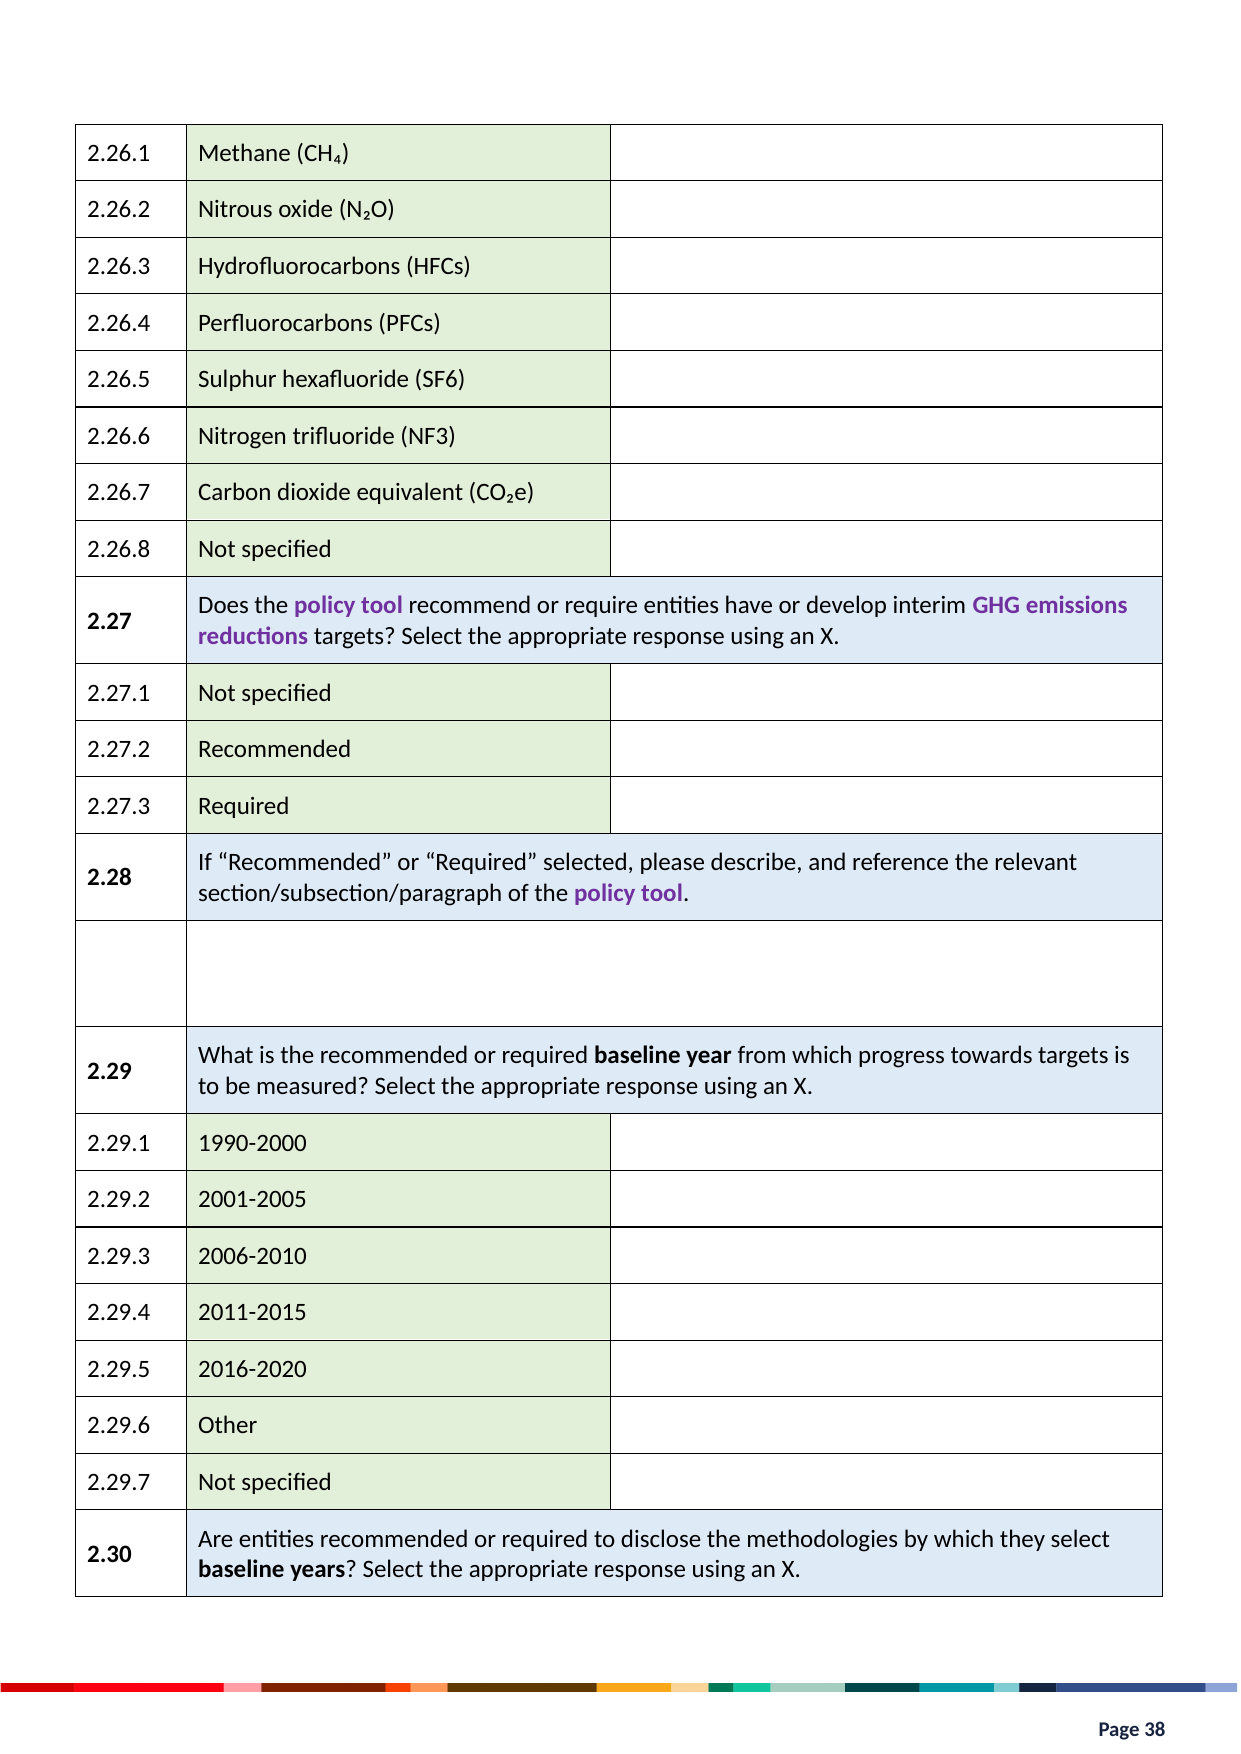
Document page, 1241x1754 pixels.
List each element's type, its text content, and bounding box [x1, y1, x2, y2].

table_cell [611, 351, 1162, 406]
table_cell Hydrofluorocarbons (HFCs) [187, 238, 610, 293]
table_cell [611, 1114, 1162, 1170]
table_cell Recommended [187, 721, 610, 776]
table_cell Not specified [187, 521, 610, 576]
table_cell 2.29.4 [76, 1284, 186, 1339]
table_cell [611, 1171, 1162, 1226]
table_cell [187, 921, 1162, 1026]
table_cell 2.28 [76, 834, 186, 920]
table_cell 2.29.2 [76, 1171, 186, 1226]
table_cell [611, 721, 1162, 776]
table_cell 2.26.5 [76, 351, 186, 406]
table_cell 2.27.2 [76, 721, 186, 776]
table_cell Does the policy tool recommend or require entities have or develop interim GHG emissions reductions targets? Select the appropriate response using an X. [187, 577, 1162, 663]
table_cell 2006-2010 [187, 1228, 610, 1283]
table_cell 2.26.3 [76, 238, 186, 293]
table_cell 1990-2000 [187, 1114, 610, 1170]
table_cell Are entities recommended or required to disclose the methodologies by which they select baseline years? Select the appropriate response using an X. [187, 1510, 1162, 1596]
table_cell 2.26.6 [76, 408, 186, 463]
table_cell [611, 125, 1162, 180]
table_cell [611, 294, 1162, 350]
table_cell What is the recommended or required baseline year from which progress towards targets is to be measured? Select the appropriate response using an X. [187, 1027, 1162, 1113]
table_cell [76, 921, 186, 1026]
table_cell [611, 238, 1162, 293]
table_cell 2.26.1 [76, 125, 186, 180]
table_cell 2.30 [76, 1510, 186, 1596]
table_cell Nitrous oxide (N₂O) [187, 181, 610, 237]
table_cell 2.29.3 [76, 1228, 186, 1283]
table_cell [611, 464, 1162, 519]
table_cell 2.27 [76, 577, 186, 663]
table_cell [611, 408, 1162, 463]
table_cell Methane (CH₄) [187, 125, 610, 180]
table_cell 2.26.7 [76, 464, 186, 519]
table_cell 2.27.1 [76, 664, 186, 720]
table_cell [611, 181, 1162, 237]
table_cell 2011-2015 [187, 1284, 610, 1339]
table_cell 2.29.6 [76, 1397, 186, 1453]
table_cell 2016-2020 [187, 1341, 610, 1396]
table_cell Required [187, 777, 610, 833]
table_cell If “Recommended” or “Required” selected, please describe, and reference the relevant section/subsection/paragraph of the policy tool. [187, 834, 1162, 920]
table_cell [611, 664, 1162, 720]
table_cell 2.27.3 [76, 777, 186, 833]
table_cell 2.26.2 [76, 181, 186, 237]
table_cell Nitrogen trifluoride (NF3) [187, 408, 610, 463]
table_cell [611, 1284, 1162, 1339]
table_cell 2.29.1 [76, 1114, 186, 1170]
table_cell 2.26.8 [76, 521, 186, 576]
table_cell [611, 1397, 1162, 1453]
table_cell 2.29 [76, 1027, 186, 1113]
table_cell Carbon dioxide equivalent (CO₂e) [187, 464, 610, 519]
table_cell 2001-2005 [187, 1171, 610, 1226]
picture [0, 1683, 1236, 1692]
table_cell Sulphur hexafluoride (SF6) [187, 351, 610, 406]
table_cell [611, 521, 1162, 576]
table_cell Perfluorocarbons (PFCs) [187, 294, 610, 350]
table_cell 2.29.7 [76, 1454, 186, 1509]
table_cell [611, 1228, 1162, 1283]
table_cell 2.29.5 [76, 1341, 186, 1396]
table_cell Not specified [187, 1454, 610, 1509]
table_cell [611, 777, 1162, 833]
table_cell [611, 1341, 1162, 1396]
table_cell Not specified [187, 664, 610, 720]
table_cell [611, 1454, 1162, 1509]
table_cell 2.26.4 [76, 294, 186, 350]
table_cell Other [187, 1397, 610, 1453]
